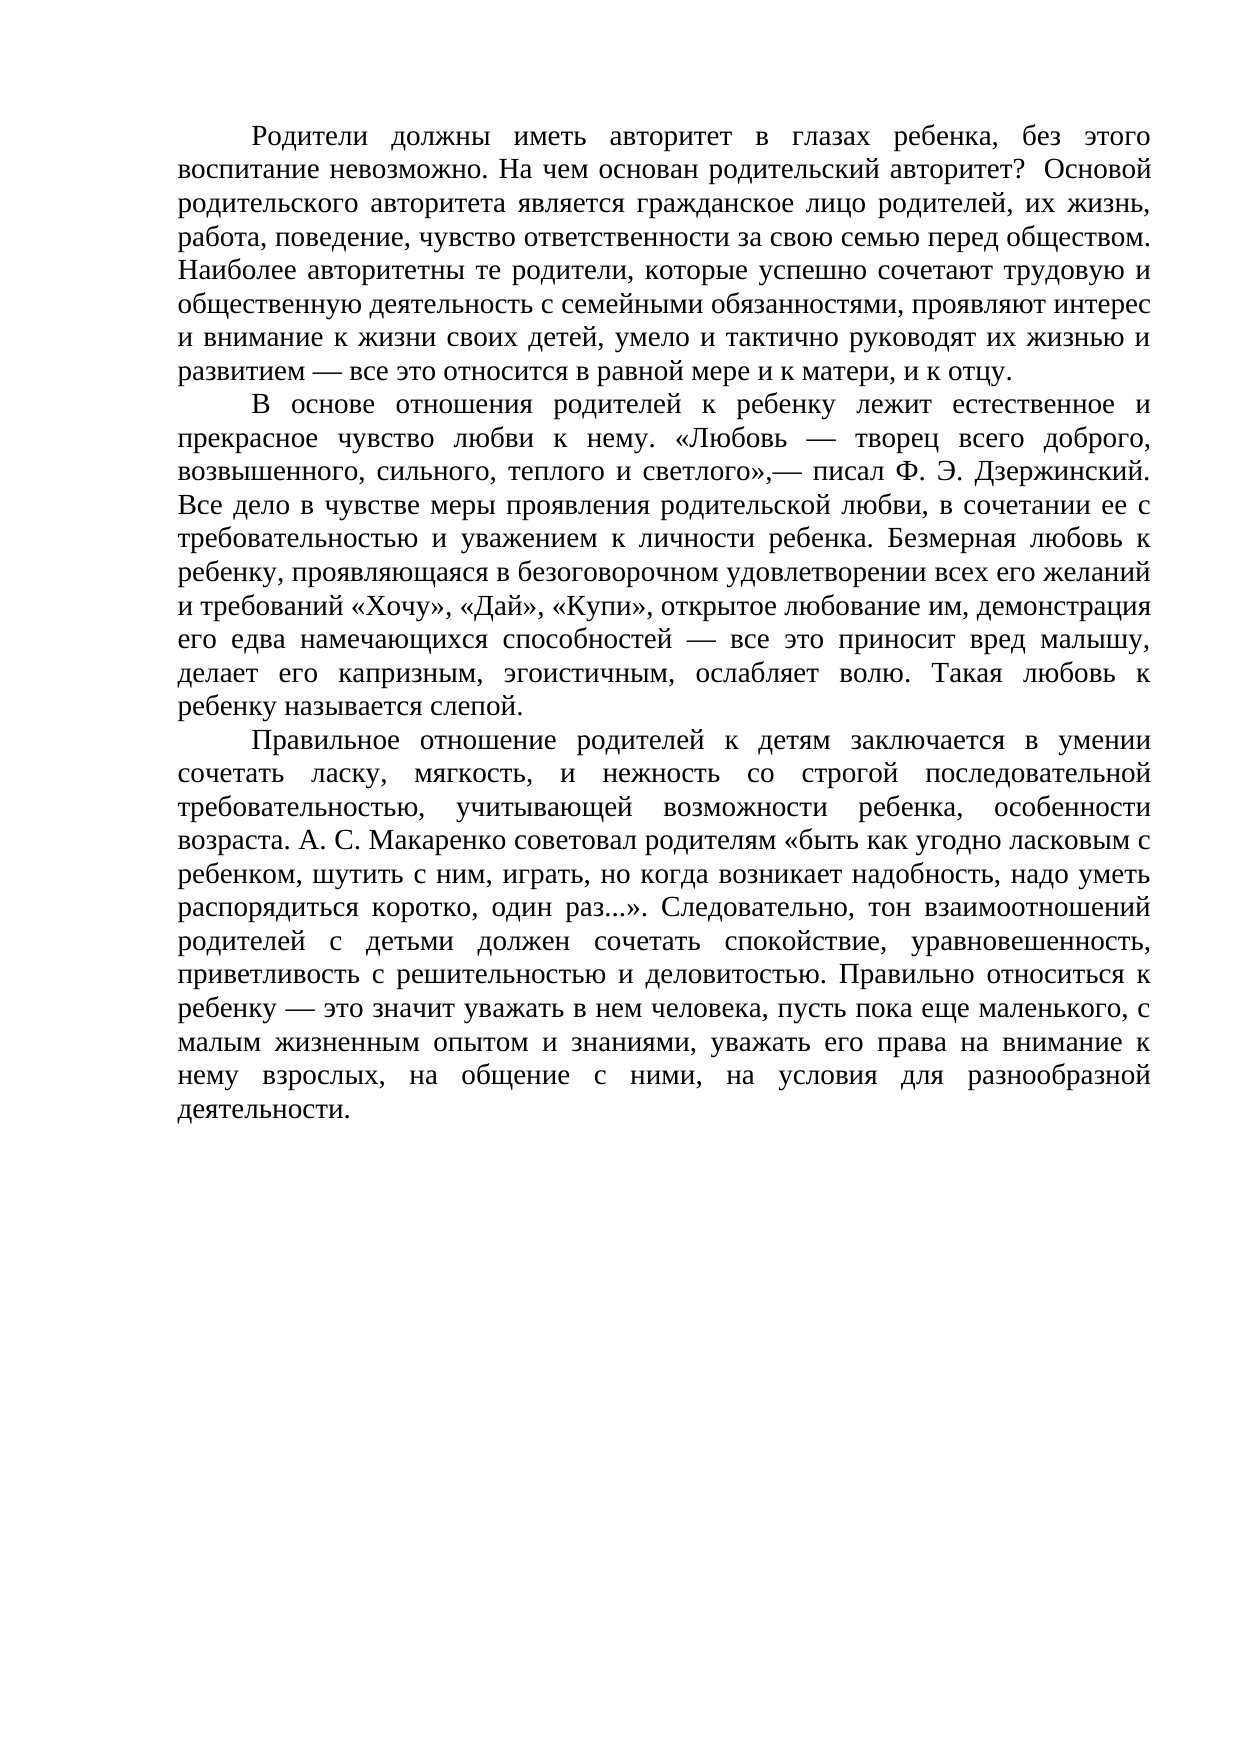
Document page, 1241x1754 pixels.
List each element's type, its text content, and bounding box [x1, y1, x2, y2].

text В основе отношения родителей к ребенку лежит естественное и прекрасное чувство любви к нему. «Любовь — творец всего доброго, возвышенного, сильного, теплого и светлого»,— писал Ф. Э. Дзержинский. Все дело в чувстве меры проявления родительской любви, в сочетании ее с требовательностью и уважением к личности ребенка. Безмерная любовь к ребенку, проявляющаяся в безоговорочном удовлетворении всех его желаний и требований «Хочу», «Дай», «Купи», открытое любование им, демонстрация его едва намечающихся способностей — все это приносит вред малышу, делает его капризным, эгоистичным, ослабляет волю. Такая любовь к ребенку называется слепой. [177, 386, 1152, 722]
text Родители должны иметь авторитет в глазах ребенка, без этого воспитание невозможно. На чем основан родительский авторитет? Основой родительского авторитета является гражданское лицо родителей, их жизнь, работа, поведение, чувство ответственности за свою семью перед обществом. Наиболее авторитетны те родители, которые успешно сочетают трудовую и общественную деятельность с семейными обязанностями, проявляют интерес и внимание к жизни своих детей, умело и тактично руководят их жизнью и развитием — все это относится в равной мере и к матери, и к отцу. [177, 118, 1152, 386]
text Правильное отношение родителей к детям заключается в умении сочетать ласку, мягкость, и нежность со строгой последовательной требовательностью, учитывающей возможности ребенка, особенности возраста. А. С. Макаренко советовал родителям «быть как угодно ласковым с ребенком, шутить с ним, играть, но когда возникает надобность, надо уметь распорядиться коротко, один раз...». Следовательно, тон взаимоотношений родителей с детьми должен сочетать спокойствие, уравновешенность, приветливость с решительностью и деловитостью. Правильно относиться к ребенку — это значит уважать в нем человека, пусть пока еще маленького, с малым жизненным опытом и знаниями, уважать его права на внимание к нему взрослых, на общение с ними, на условия для разнообразной деятельности. [177, 722, 1152, 1124]
